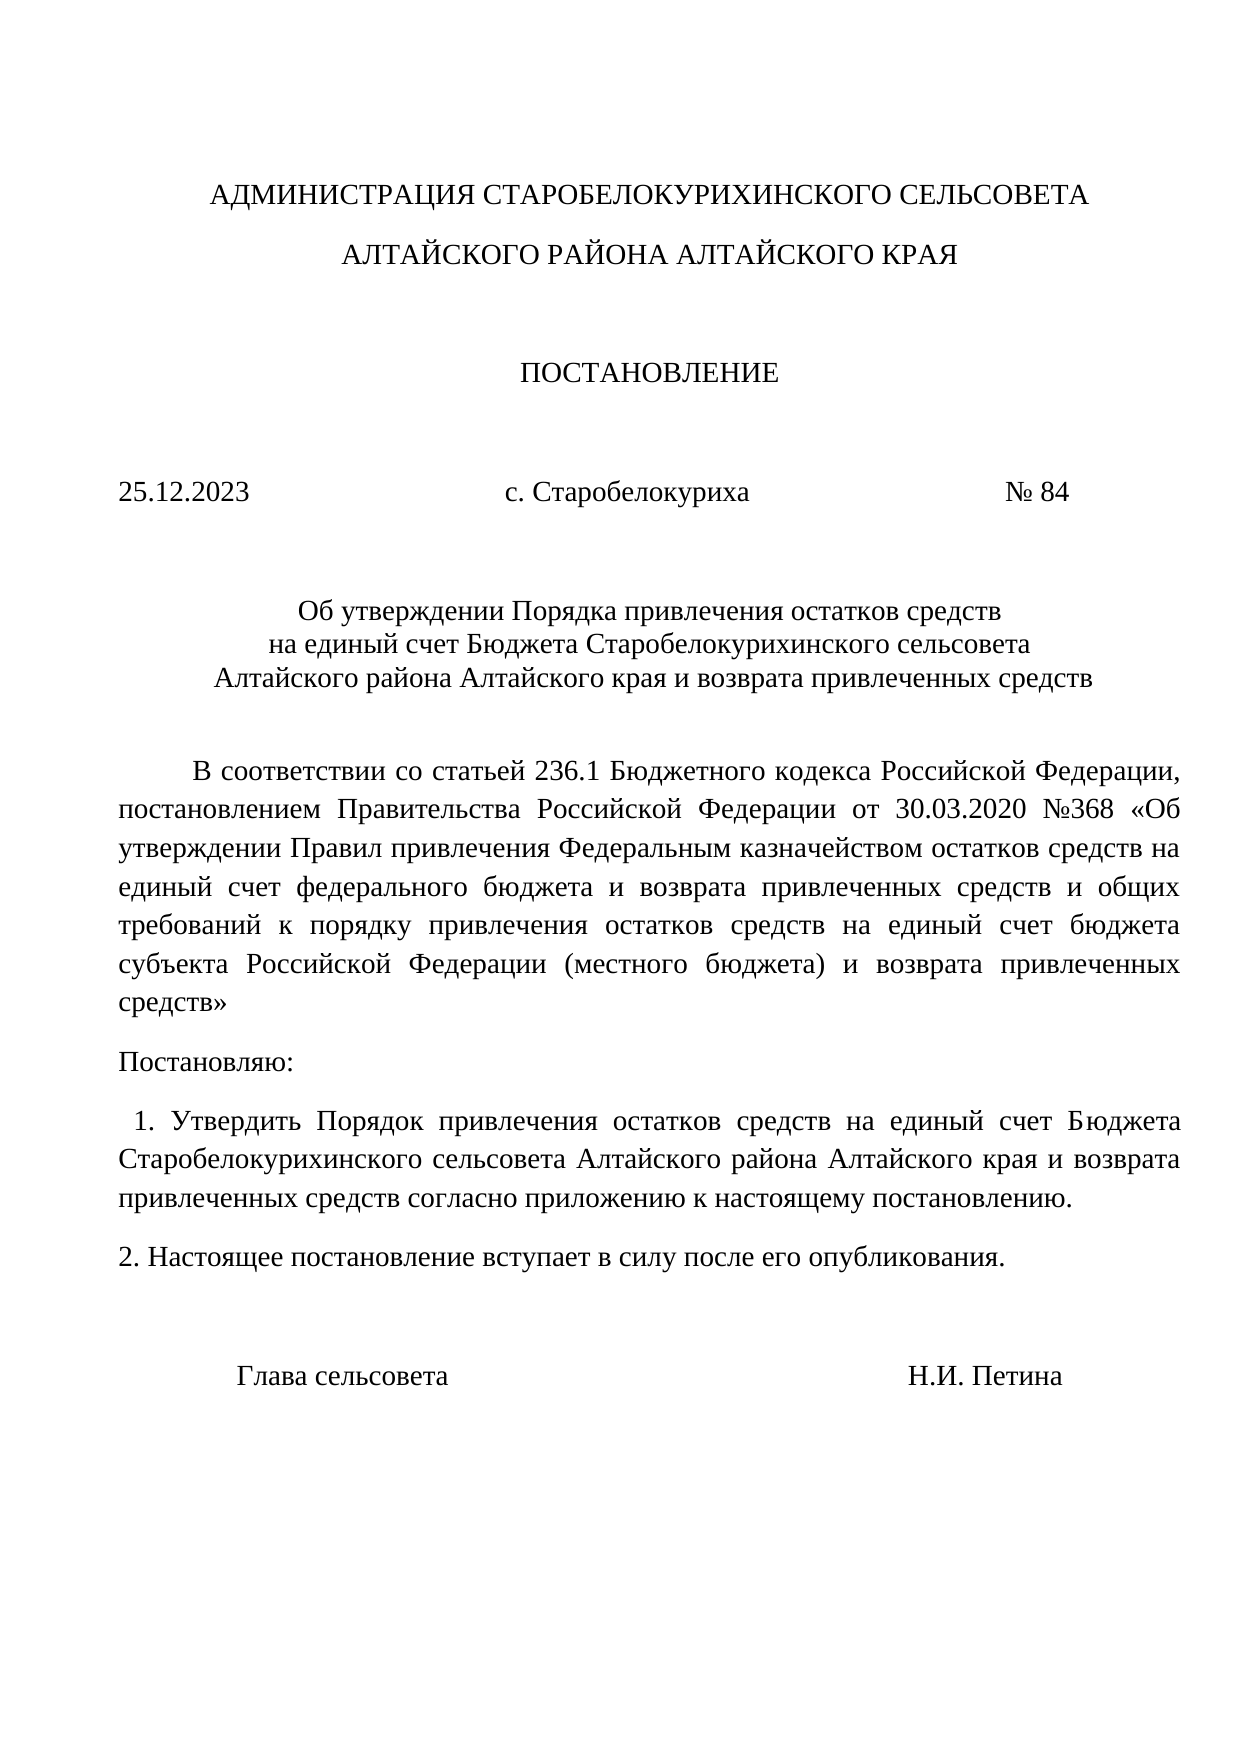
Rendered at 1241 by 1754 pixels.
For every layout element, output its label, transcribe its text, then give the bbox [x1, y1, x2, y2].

text Об утверждении Порядка привлечения остатков средств [118, 593, 1181, 627]
text ПОСТАНОВЛЕНИЕ [118, 356, 1181, 389]
text 2. Настоящее постановление вступает в силу после его опубликования. [118, 1239, 1181, 1273]
text на единый счет Бюджета Старобелокурихинского сельсовета [118, 627, 1181, 660]
text В соответствии со статьей 236.1 Бюджетного кодекса Российской Федерации, постановлением Правительства Российской Федерации от 30.03.2020 №368 «Об утверждении Правил привлечения Федеральным казначейством остатков средств на единый счет федерального бюджета и возврата привлеченных средств и общих требований к порядку привлечения остатков средств на единый счет бюджета субъекта Российской Федерации (местного бюджета) и возврата привлеченных средств» [118, 753, 1181, 1018]
text АДМИНИСТРАЦИЯ СТАРОБЕЛОКУРИХИНСКОГО СЕЛЬСОВЕТА [118, 177, 1181, 211]
text 25.12.2023 с. Старобелокуриха № 84 [118, 474, 1181, 508]
text Алтайского района Алтайского края и возврата привлеченных средств [118, 660, 1181, 694]
text Глава сельсовета Н.И. Петина [118, 1358, 1181, 1392]
text 1. Утвердить Порядок привлечения остатков средств на единый счет Бюджета Старобелокурихинского сельсовета Алтайского района Алтайского края и возврата привлеченных средств согласно приложению к настоящему постановлению. [118, 1103, 1181, 1214]
text Постановляю: [118, 1044, 1181, 1077]
text АЛТАЙСКОГО РАЙОНА АЛТАЙСКОГО КРАЯ [118, 237, 1181, 270]
